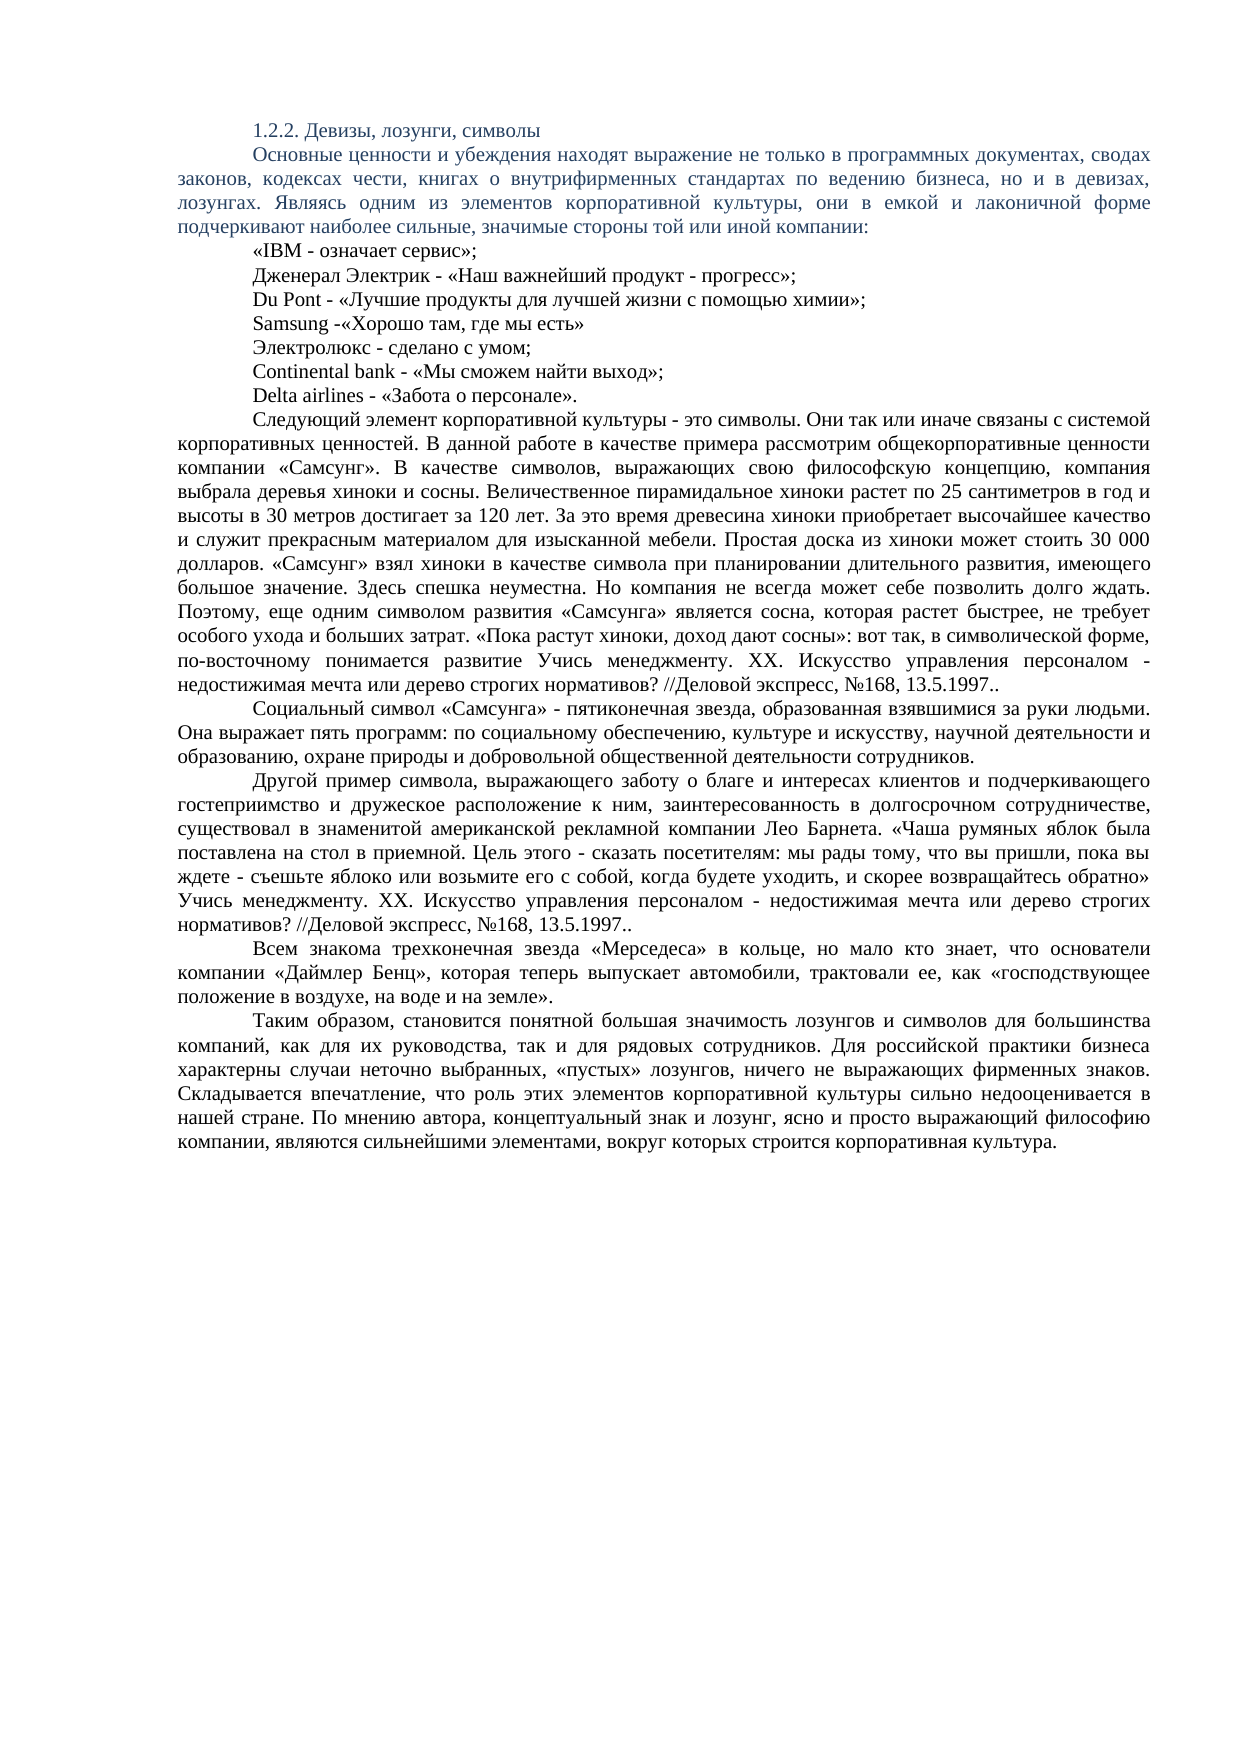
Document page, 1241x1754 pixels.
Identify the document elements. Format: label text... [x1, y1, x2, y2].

text Социальный символ «Самсунга» - пятиконечная звезда, образованная взявшимися за руки людьми. Она выражает пять программ: по социальному обеспечению, культуре и искусству, научной деятельности и образованию, охране природы и добровольной общественной деятельности сотрудников. [177, 696, 1152, 768]
text Continental bank - «Мы сможем найти выход»; [177, 359, 1152, 383]
text Следующий элемент корпоративной культуры - это символы. Они так или иначе связаны с системой корпоративных ценностей. В данной работе в качестве примера рассмотрим общекорпоративные ценности компании «Самсунг». В качестве символов, выражающих свою философскую концепцию, компания выбрала деревья хиноки и сосны. Величественное пирамидальное хиноки растет по 25 сантиметров в год и высоты в 30 метров достигает за 120 лет. За это время древесина хиноки приобретает высочайшее качество и служит прекрасным материалом для изысканной мебели. Простая доска из хиноки может стоить 30 000 долларов. «Самсунг» взял хиноки в качестве символа при планировании длительного развития, имеющего большое значение. Здесь спешка неуместна. Но компания не всегда может себе позволить долго ждать. Поэтому, еще одним символом развития «Самсунга» является сосна, которая растет быстрее, не требует особого ухода и больших затрат. «Пока растут хиноки, доход дают сосны»: вот так, в символической форме, по-восточному понимается развитие Учись менеджменту. XX. Искусство управления персоналом - недостижимая мечта или дерево строгих нормативов? //Деловой экспресс, №168, 13.5.1997.. [177, 407, 1152, 696]
text Du Pont - «Лучшие продукты для лучшей жизни с помощью химии»; [177, 287, 1152, 311]
text Дженерал Электрик - «Наш важнейший продукт - прогресс»; [177, 262, 1152, 287]
text Электролюкс - сделано с умом; [177, 335, 1152, 359]
text Другой пример символа, выражающего заботу о благе и интересах клиентов и подчеркивающего гостеприимство и дружеское расположение к ним, заинтересованность в долгосрочном сотрудничестве, существовал в знаменитой американской рекламной компании Лео Барнета. «Чаша румяных яблок была поставлена на стол в приемной. Цель этого - сказать посетителям: мы рады тому, что вы пришли, пока вы ждете - съешьте яблоко или возьмите его с собой, когда будете уходить, и скорее возвращайтесь обратно» Учись менеджменту. XX. Искусство управления персоналом - недостижимая мечта или дерево строгих нормативов? //Деловой экспресс, №168, 13.5.1997.. [177, 768, 1152, 936]
text Таким образом, становится понятной большая значимость лозунгов и символов для большинства компаний, как для их руководства, так и для рядовых сотрудников. Для российской практики бизнеса характерны случаи неточно выбранных, «пустых» лозунгов, ничего не выражающих фирменных знаков. Складывается впечатление, что роль этих элементов корпоративной культуры сильно недооценивается в нашей стране. По мнению автора, концептуальный знак и лозунг, ясно и просто выражающий философию компании, являются сильнейшими элементами, вокруг которых строится корпоративная культура. [177, 1008, 1152, 1153]
text Samsung -«Хорошо там, где мы есть» [177, 311, 1152, 335]
subtitle Основные ценности и убеждения находят выражение не только в программных документах, сводах законов, кодексах чести, книгах о внутрифирменных стандартах по ведению бизнеса, но и в девизах, лозунгах. Являясь одним из элементов корпоративной культуры, они в емкой и лаконичной форме подчеркивают наиболее сильные, значимые стороны той или иной компании: [177, 142, 1152, 238]
text «IBM - означает сервис»; [177, 238, 1152, 262]
text Delta аirlines - «Забота о персонале». [177, 383, 1152, 407]
subtitle 1.2.2. Девизы, лозунги, символы [177, 118, 1152, 142]
text Всем знакома трехконечная звезда «Мерседеса» в кольце, но мало кто знает, что основатели компании «Даймлер Бенц», которая теперь выпускает автомобили, трактовали ее, как «господствующее положение в воздухе, на воде и на земле». [177, 936, 1152, 1008]
